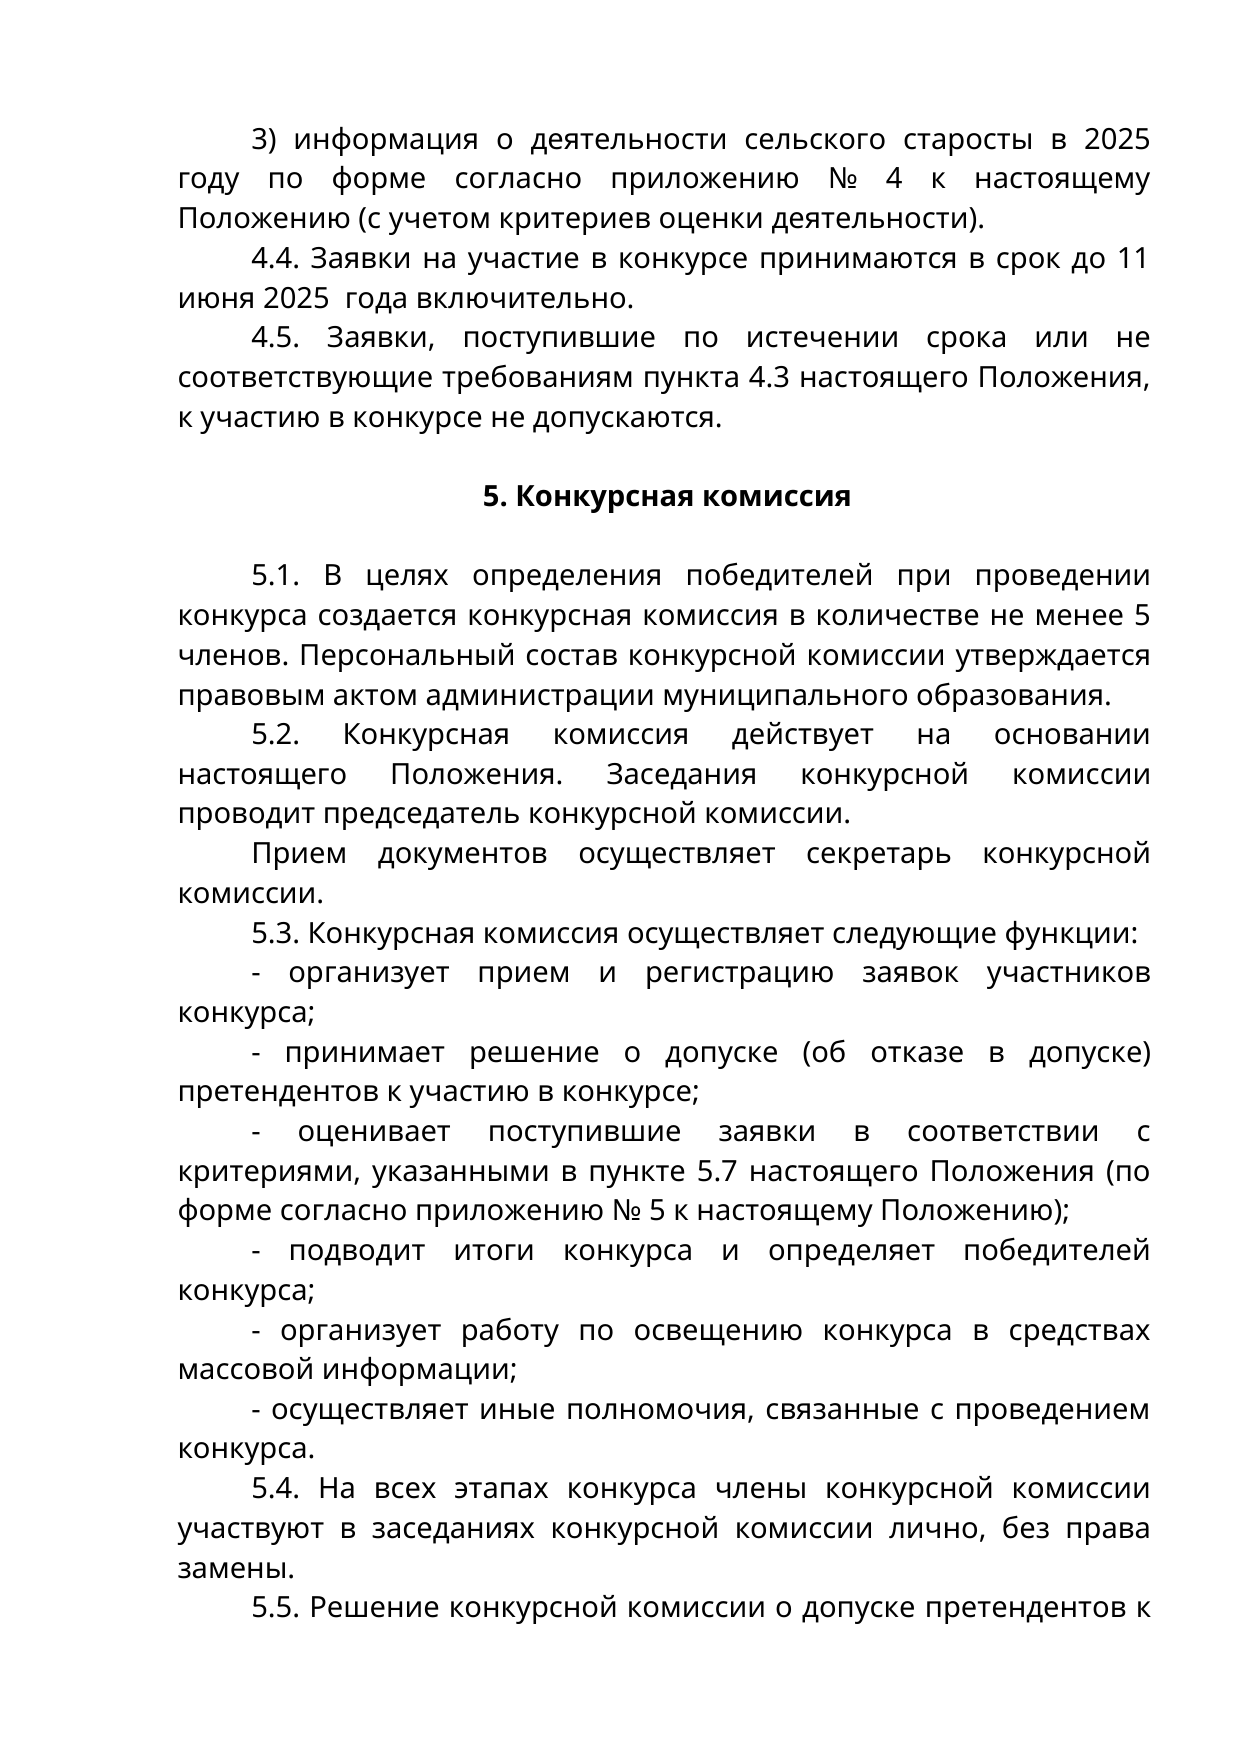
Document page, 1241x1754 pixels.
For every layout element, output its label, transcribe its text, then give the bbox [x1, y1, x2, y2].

text 5. Конкурсная комиссия [177, 475, 1152, 515]
text - подводит итоги конкурса и определяет победителей конкурса; [177, 1229, 1152, 1309]
text 4.5. Заявки, поступившие по истечении срока или не соответствующие требованиям пункта 4.3 настоящего Положения, к участию в конкурсе не допускаются. [177, 317, 1152, 436]
text - осуществляет иные полномочия, связанные с проведением конкурса. [177, 1388, 1152, 1467]
text 5.4. На всех этапах конкурса члены конкурсной комиссии участвуют в заседаниях конкурсной комиссии лично, без права замены. [177, 1467, 1152, 1587]
text 5.2. Конкурсная комиссия действует на основании настоящего Положения. Заседания конкурсной комиссии проводит председатель конкурсной комиссии. [177, 713, 1152, 832]
text - организует работу по освещению конкурса в средствах массовой информации; [177, 1309, 1152, 1388]
text - принимает решение о допуске (об отказе в допуске) претендентов к участию в конкурсе; [177, 1031, 1152, 1110]
text 5.3. Конкурсная комиссия осуществляет следующие функции: [177, 912, 1152, 952]
text Прием документов осуществляет секретарь конкурсной комиссии. [177, 832, 1152, 912]
text - организует прием и регистрацию заявок участников конкурса; [177, 952, 1152, 1031]
text 3) информация о деятельности сельского старосты в 2025 году по форме согласно приложению № 4 к настоящему Положению (с учетом критериев оценки деятельности). [177, 118, 1152, 237]
text 5.1. В целях определения победителей при проведении конкурса создается конкурсная комиссия в количестве не менее 5 членов. Персональный состав конкурсной комиссии утверждается правовым актом администрации муниципального образования. [177, 555, 1152, 713]
text - оценивает поступившие заявки в соответствии с критериями, указанными в пункте 5.7 настоящего Положения (по форме согласно приложению № 5 к настоящему Положению); [177, 1110, 1152, 1229]
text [177, 1587, 1152, 1626]
text 4.4. Заявки на участие в конкурсе принимаются в срок до 11 июня 2025 года включительно. [177, 237, 1152, 317]
